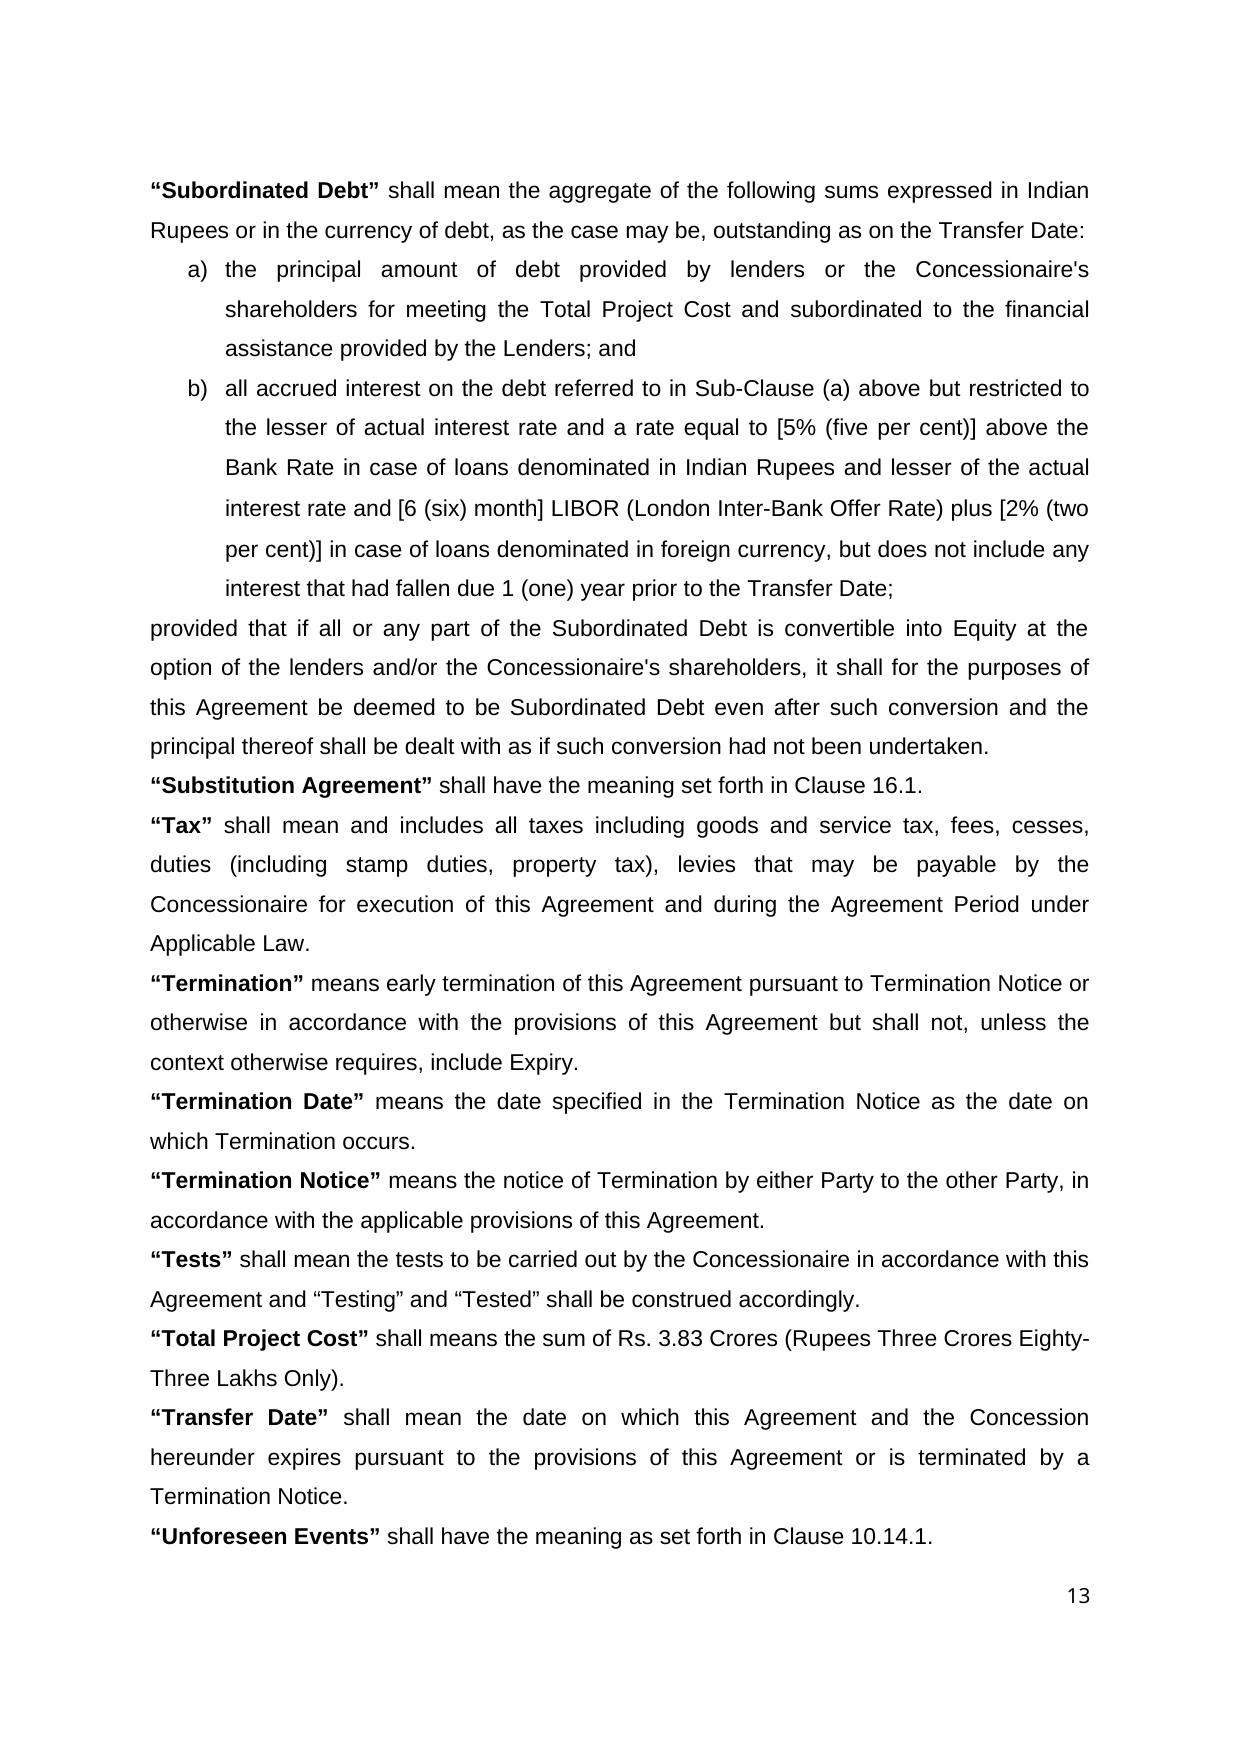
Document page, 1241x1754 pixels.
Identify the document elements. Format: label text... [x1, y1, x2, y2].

list all accrued interest on the debt referred to in Sub-Clause (a) above but restricted to the lesser of actual interest rate and a rate equal to [5% (five per cent)] above the Bank Rate in case of loans denominated in Indian Rupees and lesser of the actual interest rate and [6 (six) month] LIBOR (London Inter-Bank Offer Rate) plus [2% (two per cent)] in case of loans denominated in foreign currency, but does not include any interest that had fallen due 1 (one) year prior to the Transfer Date; [187, 374, 1090, 601]
text provided that if all or any part of the Subordinated Debt is convertible into Equity at the option of the lenders and/or the Concessionaire's shareholders, it shall for the purposes of this Agreement be deemed to be Subordinated Debt even after such conversion and the principal thereof shall be dealt with as if such conversion had not been undertaken. [150, 614, 1090, 759]
text “Termination Notice” means the notice of Termination by either Party to the other Party, in accordance with the applicable provisions of this Agreement. [150, 1167, 1090, 1233]
text “Transfer Date” shall mean the date on which this Agreement and the Concession hereunder expires pursuant to the provisions of this Agreement or is terminated by a Termination Notice. [150, 1404, 1090, 1509]
text “Total Project Cost” shall means the sum of Rs. 3.83 Crores (Rupees Three Crores Eighty-Three Lakhs Only). [150, 1325, 1090, 1391]
text “Subordinated Debt” shall mean the aggregate of the following sums expressed in Indian Rupees or in the currency of debt, as the case may be, outstanding as on the Transfer Date: [150, 177, 1090, 243]
text “Unforeseen Events” shall have the meaning as set forth in Clause 10.14.1. [150, 1523, 1090, 1549]
text “Substitution Agreement” shall have the meaning set forth in Clause 16.1. [150, 772, 1090, 799]
text “Tests” shall mean the tests to be carried out by the Concessionaire in accordance with this Agreement and “Testing” and “Tested” shall be construed accordingly. [150, 1246, 1090, 1312]
list the principal amount of debt provided by lenders or the Concessionaire's shareholders for meeting the Total Project Cost and subordinated to the financial assistance provided by the Lenders; and [187, 256, 1090, 361]
text “Tax” shall mean and includes all taxes including goods and service tax, fees, cesses, duties (including stamp duties, property tax), levies that may be payable by the Concessionaire for execution of this Agreement and during the Agreement Period under Applicable Law. [150, 812, 1090, 957]
text “Termination” means early termination of this Agreement pursuant to Termination Notice or otherwise in accordance with the provisions of this Agreement but shall not, unless the context otherwise requires, include Expiry. [150, 970, 1090, 1075]
text “Termination Date” means the date specified in the Termination Notice as the date on which Termination occurs. [150, 1088, 1090, 1154]
